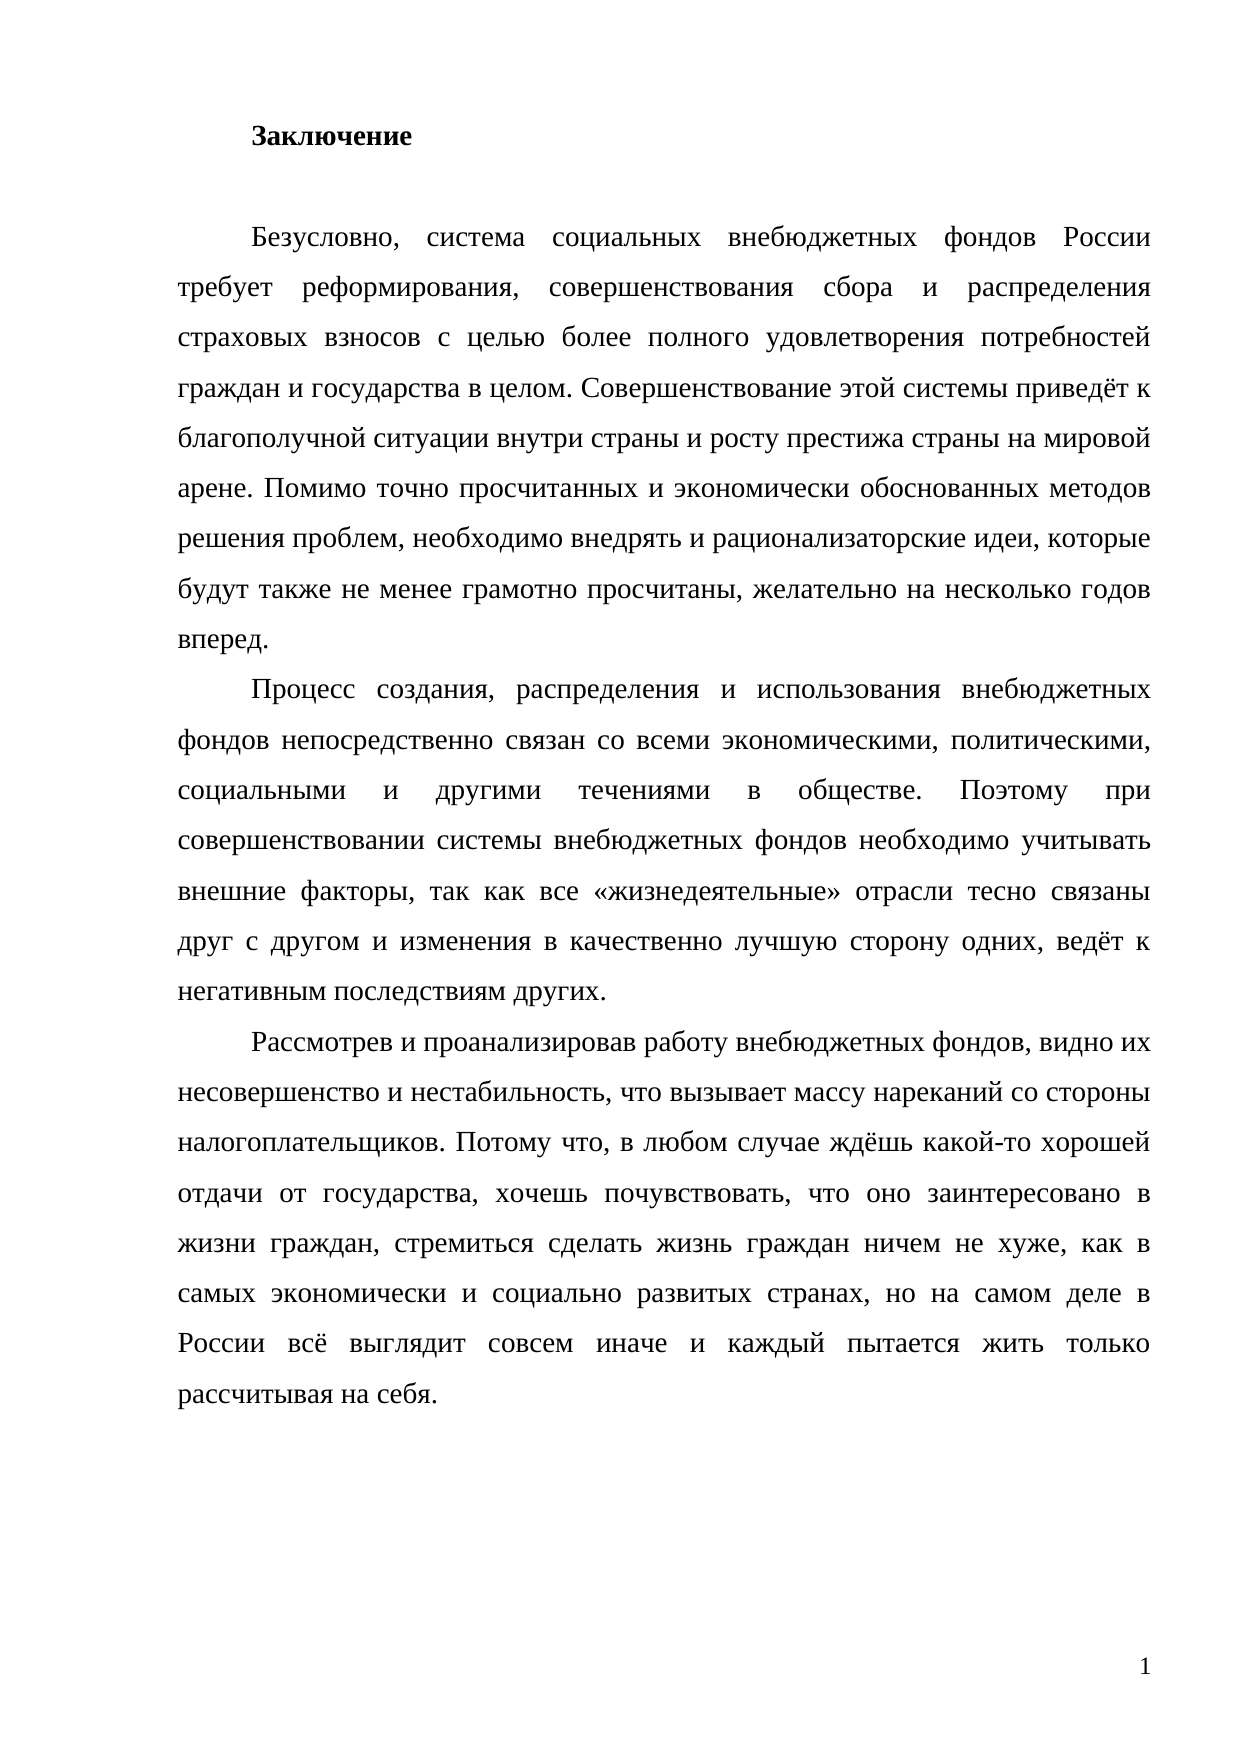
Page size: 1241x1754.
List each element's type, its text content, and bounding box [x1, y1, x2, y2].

text Рассмотрев и проанализировав работу внебюджетных фондов, видно их несовершенство и нестабильность, что вызывает массу нареканий со стороны налогоплательщиков. Потому что, в любом случае ждёшь какой-то хорошей отдачи от государства, хочешь почувствовать, что оно заинтересовано в жизни граждан, стремиться сделать жизнь граждан ничем не хуже, как в самых экономически и социально развитых странах, но на самом деле в России всё выглядит совсем иначе и каждый пытается жить только рассчитывая на себя. [177, 1024, 1152, 1409]
text Безусловно, система социальных внебюджетных фондов России требует реформирования, совершенствования сбора и распределения страховых взносов с целью более полного удовлетворения потребностей граждан и государства в целом. Совершенствование этой системы приведёт к благополучной ситуации внутри страны и росту престижа страны на мировой арене. Помимо точно просчитанных и экономически обоснованных методов решения проблем, необходимо внедрять и рационализаторские идеи, которые будут также не менее грамотно просчитаны, желательно на несколько годов вперед. [177, 219, 1152, 655]
text Заключение [177, 118, 1152, 152]
text Процесс создания, распределения и использования внебюджетных фондов непосредственно связан со всеми экономическими, политическими, социальными и другими течениями в обществе. Поэтому при совершенствовании системы внебюджетных фондов необходимо учитывать внешние факторы, так как все «жизнедеятельные» отрасли тесно связаны друг с другом и изменения в качественно лучшую сторону одних, ведёт к негативным последствиям других. [177, 672, 1152, 1007]
